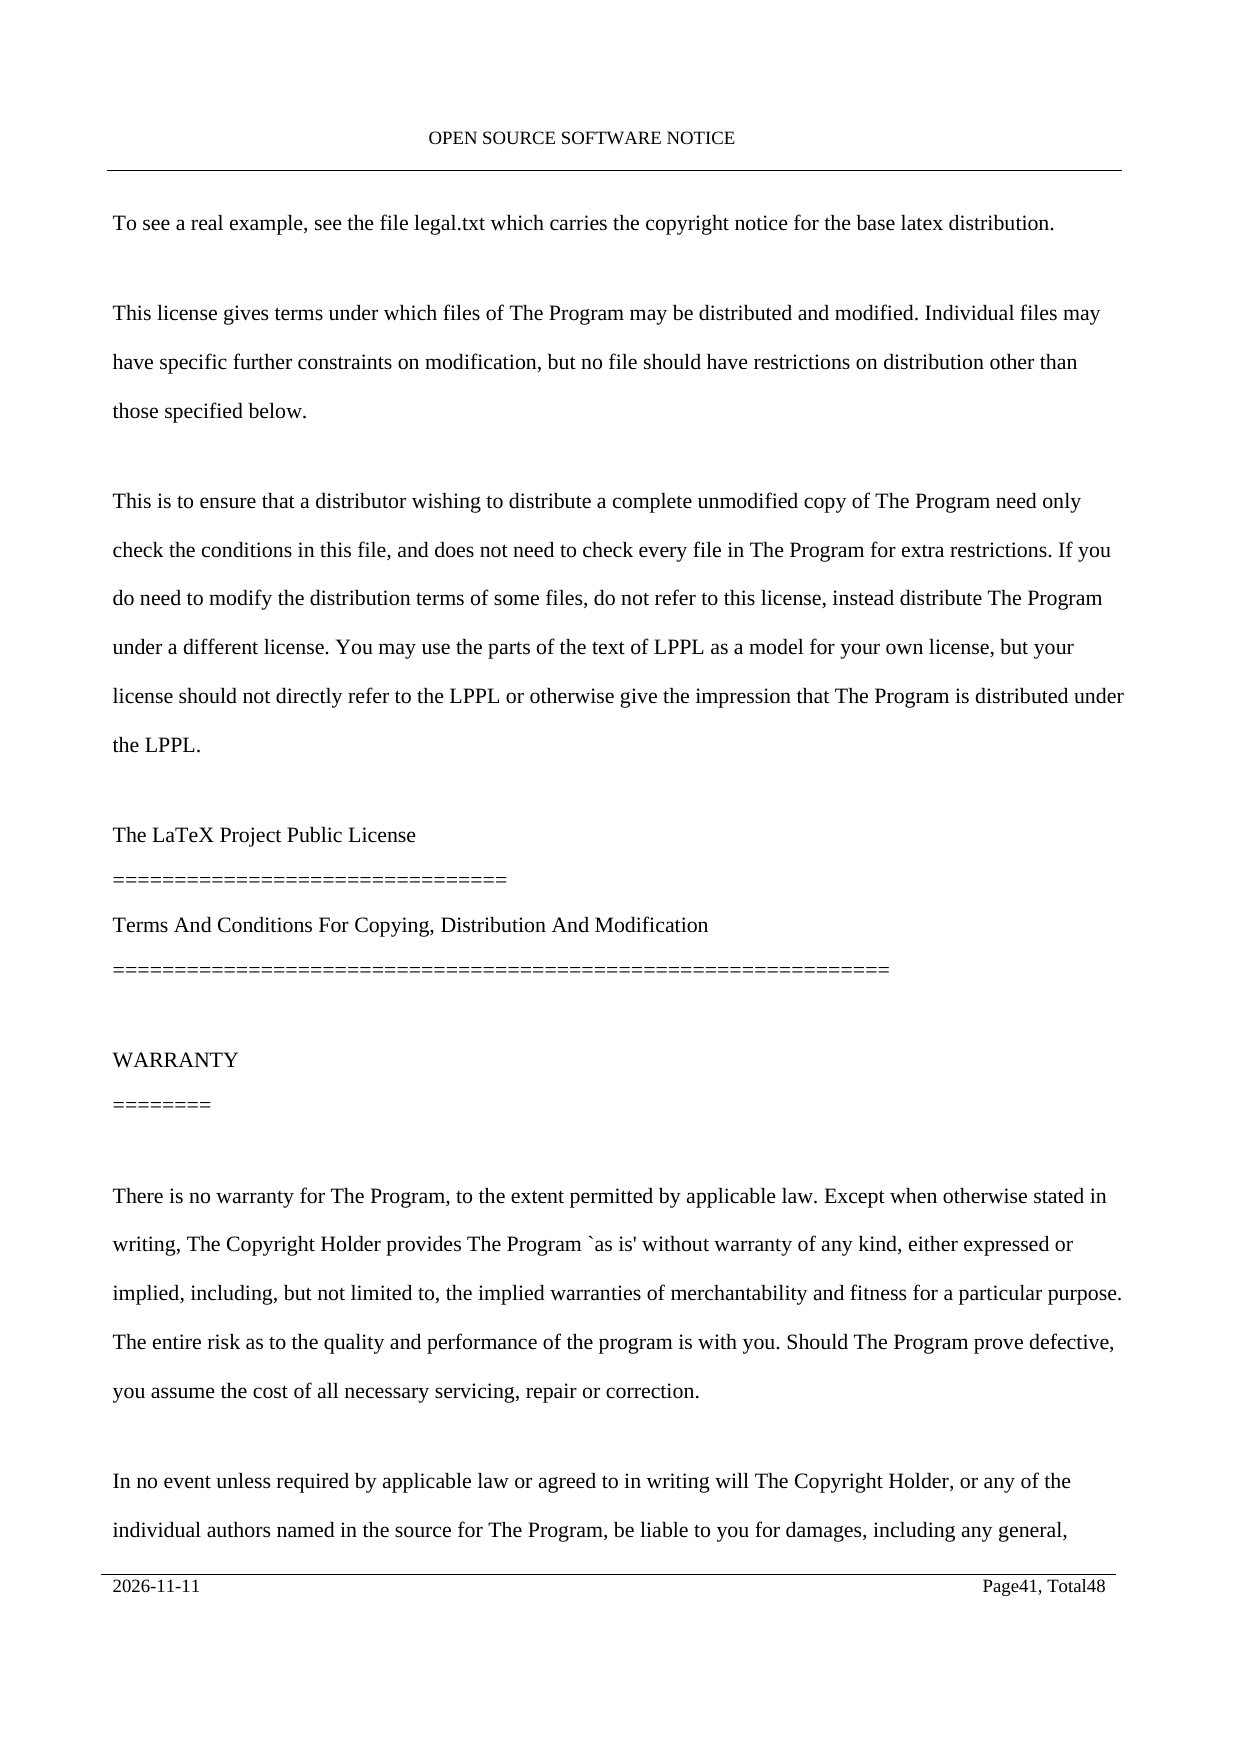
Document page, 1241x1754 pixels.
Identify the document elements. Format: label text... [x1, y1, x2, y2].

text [112, 1464, 1128, 1546]
text This is to ensure that a distributor wishing to distribute a complete unmodified copy of The Program need only check the conditions in this file, and does not need to check every file in The Program for extra restrictions. If you do need to modify the distribution terms of some files, do not refer to this license, instead distribute The Program under a different license. You may use the parts of the text of LPPL as a model for your own license, but your license should not directly refer to the LPPL or otherwise give the impression that The Program is distributed under the LPPL. [112, 484, 1128, 761]
text =============================================================== [112, 953, 1128, 986]
text There is no warranty for The Program, to the extent permitted by applicable law. Except when otherwise stated in writing, The Copyright Holder provides The Program `as is' without warranty of any kind, either expressed or implied, including, but not limited to, the implied warranties of merchantability and fitness for a particular purpose. The entire risk as to the quality and performance of the program is with you. Should The Program prove defective, you assume the cost of all necessary servicing, repair or correction. [112, 1179, 1128, 1407]
text This license gives terms under which files of The Program may be distributed and modified. Individual files may have specific further constraints on modification, but no file should have restrictions on distribution other than those specified below. [112, 297, 1128, 427]
text WARRANTY [112, 1044, 1128, 1076]
text The LaTeX Project Public License [112, 818, 1128, 851]
text ================================ [112, 863, 1128, 896]
text To see a real example, see the file legal.txt which carries the copyright notice for the base latex distribution. [112, 206, 1128, 239]
text Terms And Conditions For Copying, Distribution And Modification [112, 908, 1128, 941]
text ======== [112, 1089, 1128, 1121]
